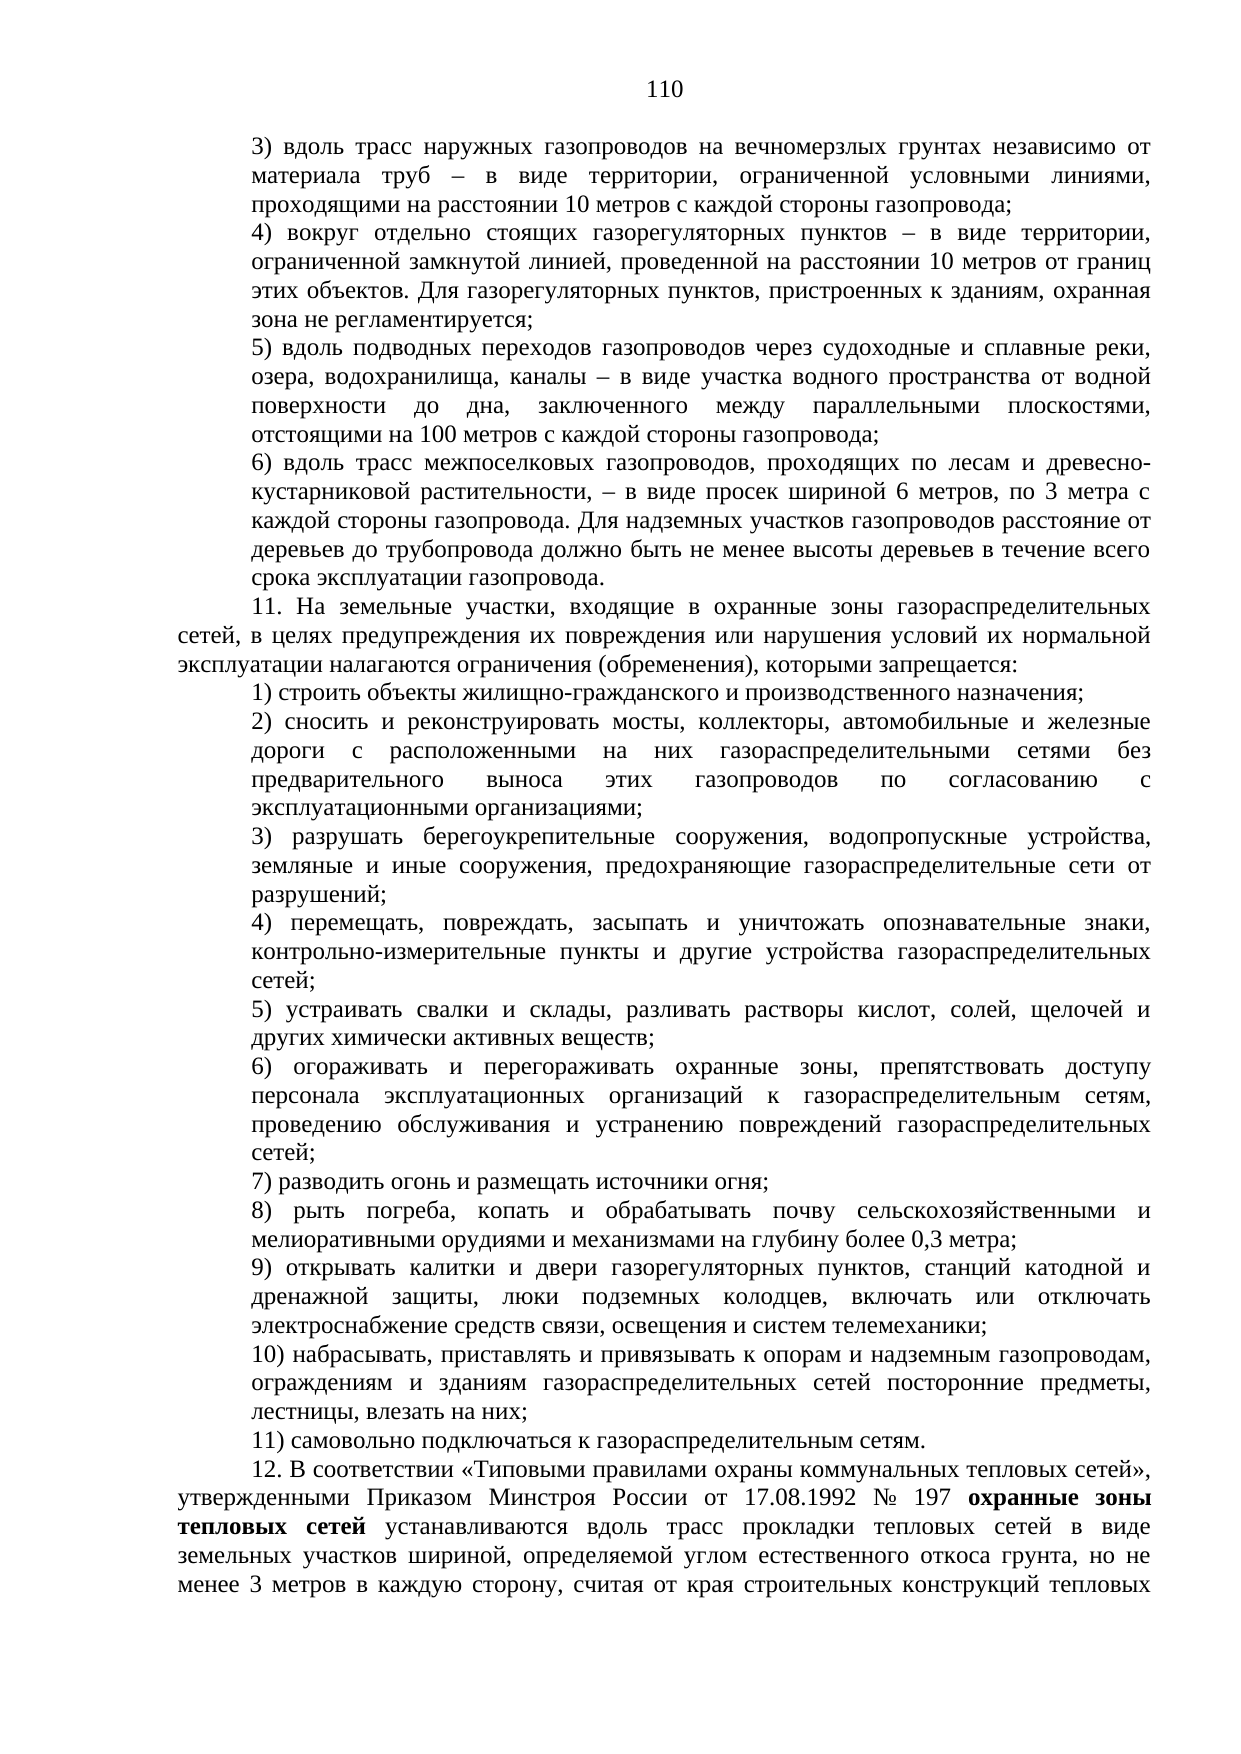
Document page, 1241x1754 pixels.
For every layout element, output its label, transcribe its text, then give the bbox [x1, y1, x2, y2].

text 4) перемещать, повреждать, засыпать и уничтожать опознавательные знаки, контрольно-измерительные пункты и другие устройства газораспределительных сетей; [251, 907, 1152, 994]
text 2) сносить и реконструировать мосты, коллекторы, автомобильные и железные дороги с расположенными на них газораспределительными сетями без предварительного выноса этих газопроводов по согласованию с эксплуатационными организациями; [251, 706, 1152, 821]
text 5) вдоль подводных переходов газопроводов через судоходные и сплавные реки, озера, водохранилища, каналы – в виде участка водного пространства от водной поверхности до дна, заключенного между параллельными плоскостями, отстоящими на 100 метров с каждой стороны газопровода; [251, 332, 1152, 447]
text 6) огораживать и перегораживать охранные зоны, препятствовать доступу персонала эксплуатационных организаций к газораспределительным сетям, проведению обслуживания и устранению повреждений газораспределительных сетей; [251, 1051, 1152, 1166]
text 10) набрасывать, приставлять и привязывать к опорам и надземным газопроводам, ограждениям и зданиям газораспределительных сетей посторонние предметы, лестницы, влезать на них; [251, 1339, 1152, 1425]
text 3) вдоль трасс наружных газопроводов на вечномерзлых грунтах независимо от материала труб – в виде территории, ограниченной условными линиями, проходящими на расстоянии 10 метров с каждой стороны газопровода; [251, 131, 1152, 217]
text 8) рыть погреба, копать и обрабатывать почву сельскохозяйственными и мелиоративными орудиями и механизмами на глубину более 0,3 метра; [251, 1195, 1152, 1252]
text 4) вокруг отдельно стоящих газорегуляторных пунктов – в виде территории, ограниченной замкнутой линией, проведенной на расстоянии 10 метров от границ этих объектов. Для газорегуляторных пунктов, пристроенных к зданиям, охранная зона не регламентируется; [251, 217, 1152, 332]
text 9) открывать калитки и двери газорегуляторных пунктов, станций катодной и дренажной защиты, люки подземных колодцев, включать или отключать электроснабжение средств связи, освещения и систем телемеханики; [251, 1252, 1152, 1339]
text 11) самовольно подключаться к газораспределительным сетям. [251, 1425, 1152, 1454]
text 3) разрушать берегоукрепительные сооружения, водопропускные устройства, земляные и иные сооружения, предохраняющие газораспределительные сети от разрушений; [251, 821, 1152, 907]
text 6) вдоль трасс межпоселковых газопроводов, проходящих по лесам и древесно-кустарниковой растительности, – в виде просек шириной 6 метров, по 3 метра с каждой стороны газопровода. Для надземных участков газопроводов расстояние от деревьев до трубопровода должно быть не менее высоты деревьев в течение всего срока эксплуатации газопровода. [251, 447, 1152, 591]
text 1) строить объекты жилищно-гражданского и производственного назначения; [251, 677, 1152, 706]
text 5) устраивать свалки и склады, разливать растворы кислот, солей, щелочей и других химически активных веществ; [251, 994, 1152, 1051]
text 11. На земельные участки, входящие в охранные зоны газораспределительных сетей, в целях предупреждения их повреждения или нарушения условий их нормальной эксплуатации налагаются ограничения (обременения), которыми запрещается: [177, 591, 1152, 677]
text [177, 1454, 1152, 1597]
text 7) разводить огонь и размещать источники огня; [251, 1166, 1152, 1195]
